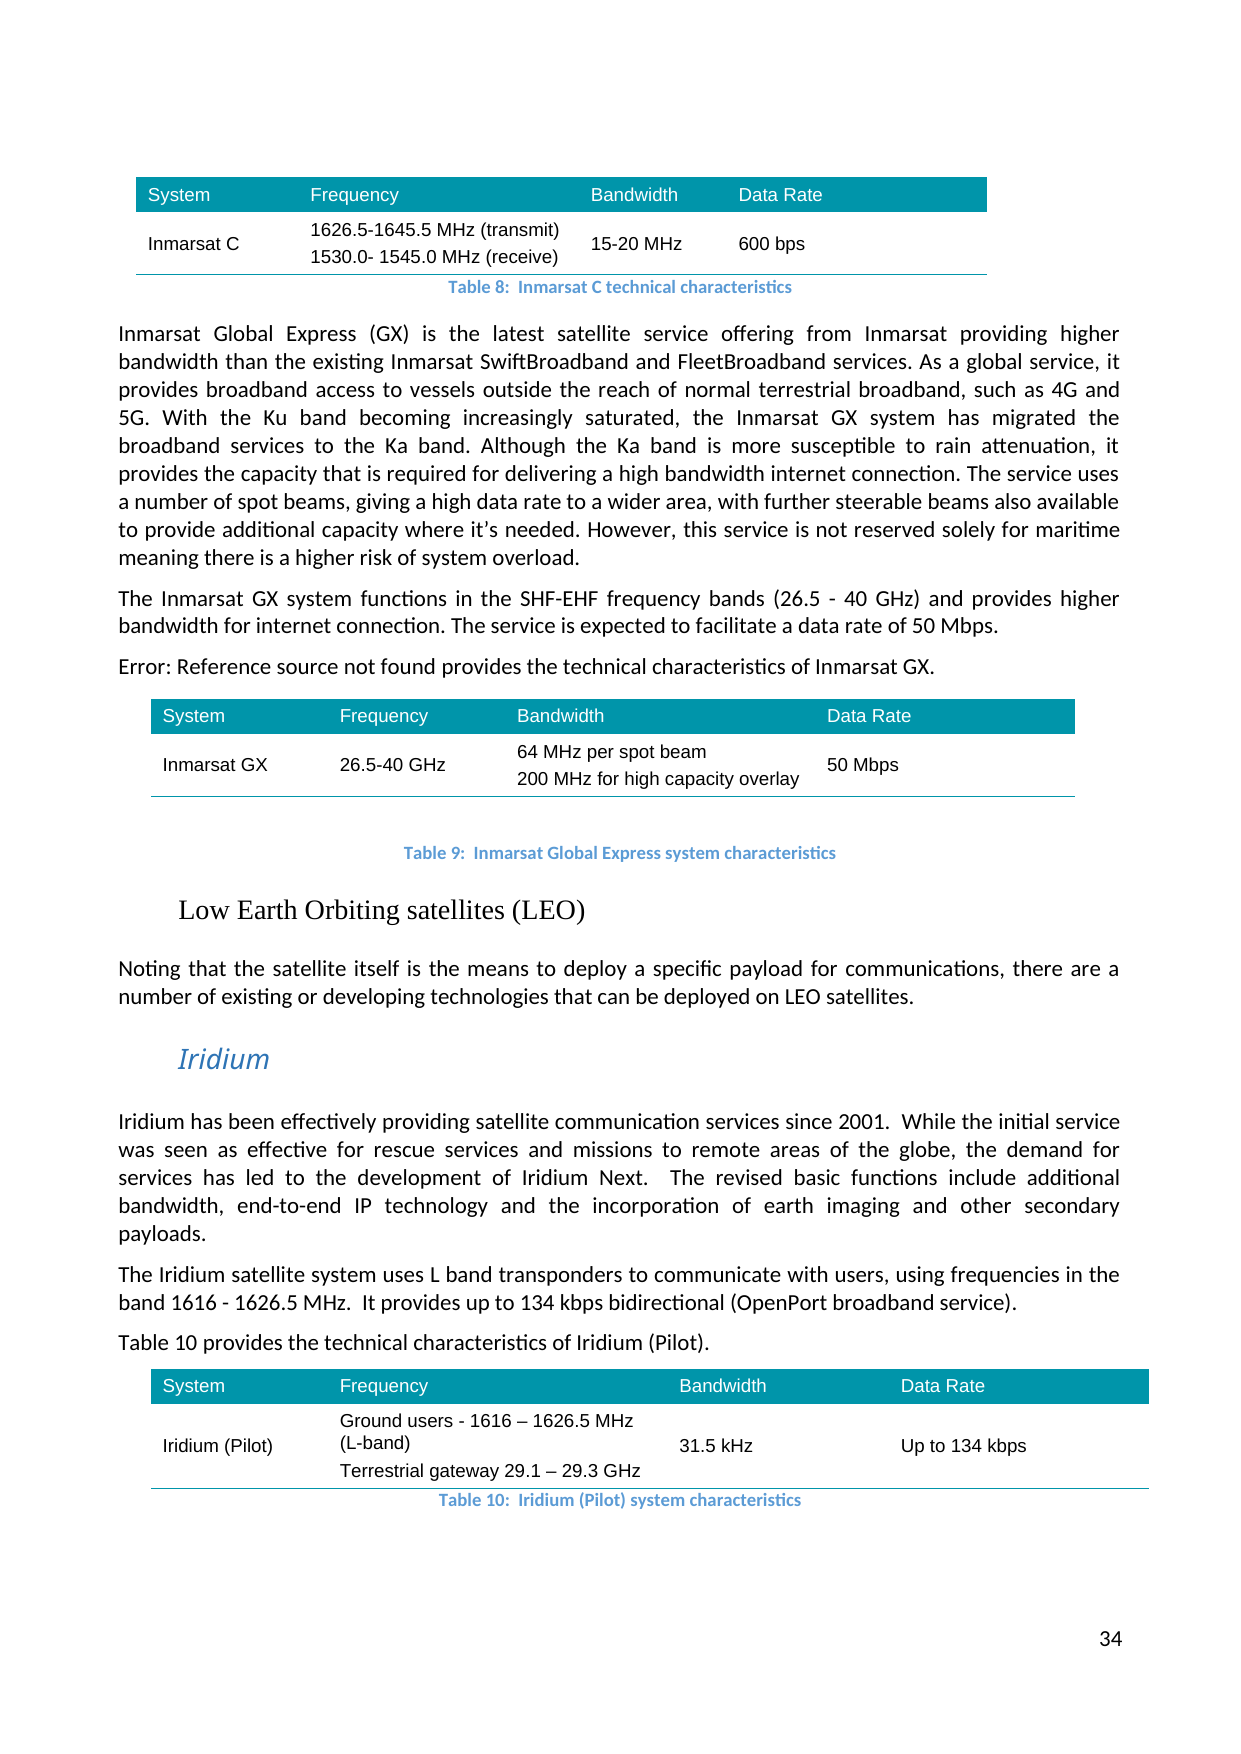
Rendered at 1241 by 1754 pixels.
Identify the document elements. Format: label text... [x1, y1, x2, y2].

table_cell 15-20 MHz [579, 212, 727, 274]
table_cell Inmarsat C [136, 212, 299, 274]
text Table 10: Iridium (Pilot) system characteristics [118, 1488, 1122, 1511]
table_cell Ground users - 1616 – 1626.5 MHz (L-band) Terrestrial gateway 29.1 – 29.3 GHz [328, 1404, 668, 1487]
subtitle Iridium [178, 1040, 1093, 1078]
table_header System [151, 1369, 328, 1403]
table_header Bandwidth [579, 177, 727, 211]
table_header Data Rate [889, 1369, 1149, 1403]
table_cell Up to 134 kbps [889, 1404, 1149, 1487]
text Table 8: Inmarsat C technical characteristics [118, 275, 1122, 298]
table_cell 50 Mbps [816, 734, 1075, 796]
table_header Bandwidth [668, 1369, 889, 1403]
text Iridium has been effectively providing satellite communication services since 2001. While the initial service was seen as effective for rescue services and missions to remote areas of the globe, the demand for services has led to the development of Iridium Next. The revised basic functions include additional bandwidth, end-to-end IP technology and the incorporation of earth imaging and other secondary payloads. [118, 1107, 1122, 1247]
table_header Data Rate [727, 177, 987, 211]
table_header Frequency [328, 1369, 668, 1403]
table_header Data Rate [816, 699, 1075, 733]
table_cell 1626.5-1645.5 MHz (transmit) 1530.0- 1545.0 MHz (receive) [299, 212, 579, 274]
table_cell Inmarsat GX [151, 734, 328, 796]
text Table 9 provides the technical characteristics of Inmarsat GX. [118, 652, 1122, 680]
table_cell 31.5 kHz [668, 1404, 889, 1487]
table_header System [151, 699, 328, 733]
text Table 10 provides the technical characteristics of Iridium (Pilot). [118, 1328, 1122, 1356]
table_cell Iridium (Pilot) [151, 1404, 328, 1487]
subtitle Low Earth Orbiting satellites (LEO) [178, 893, 1122, 925]
table_header Frequency [328, 699, 506, 733]
table_cell 64 MHz per spot beam 200 MHz for high capacity overlay [506, 734, 816, 796]
table_header System [136, 177, 299, 211]
text Inmarsat Global Express (GX) is the latest satellite service offering from Inmarsat providing higher bandwidth than the existing Inmarsat SwiftBroadband and FleetBroadband services. As a global service, it provides broadband access to vessels outside the reach of normal terrestrial broadband, such as 4G and 5G. With the Ku band becoming increasingly saturated, the Inmarsat GX system has migrated the broadband services to the Ka band. Although the Ka band is more susceptible to rain attenuation, it provides the capacity that is required for delivering a high bandwidth internet connection. The service uses a number of spot beams, giving a high data rate to a wider area, with further steerable beams also available to provide additional capacity where it’s needed. However, this service is not reserved solely for maritime meaning there is a higher risk of system overload. [118, 319, 1122, 571]
text The Inmarsat GX system functions in the SHF-EHF frequency bands (26.5 - 40 GHz) and provides higher bandwidth for internet connection. The service is expected to facilitate a data rate of 50 Mbps. [118, 584, 1122, 640]
table_cell 26.5-40 GHz [328, 734, 506, 796]
table_header Bandwidth [506, 699, 816, 733]
text Table 9: Inmarsat Global Express system characteristics [118, 841, 1122, 864]
text The Iridium satellite system uses L band transponders to communicate with users, using frequencies in the band 1616 - 1626.5 MHz. It provides up to 134 kbps bidirectional (OpenPort broadband service). [118, 1260, 1122, 1316]
text Noting that the satellite itself is the means to deploy a specific payload for communications, there are a number of existing or developing technologies that can be deployed on LEO satellites. [118, 954, 1122, 1011]
table_cell 600 bps [727, 212, 987, 274]
table_header Frequency [299, 177, 579, 211]
